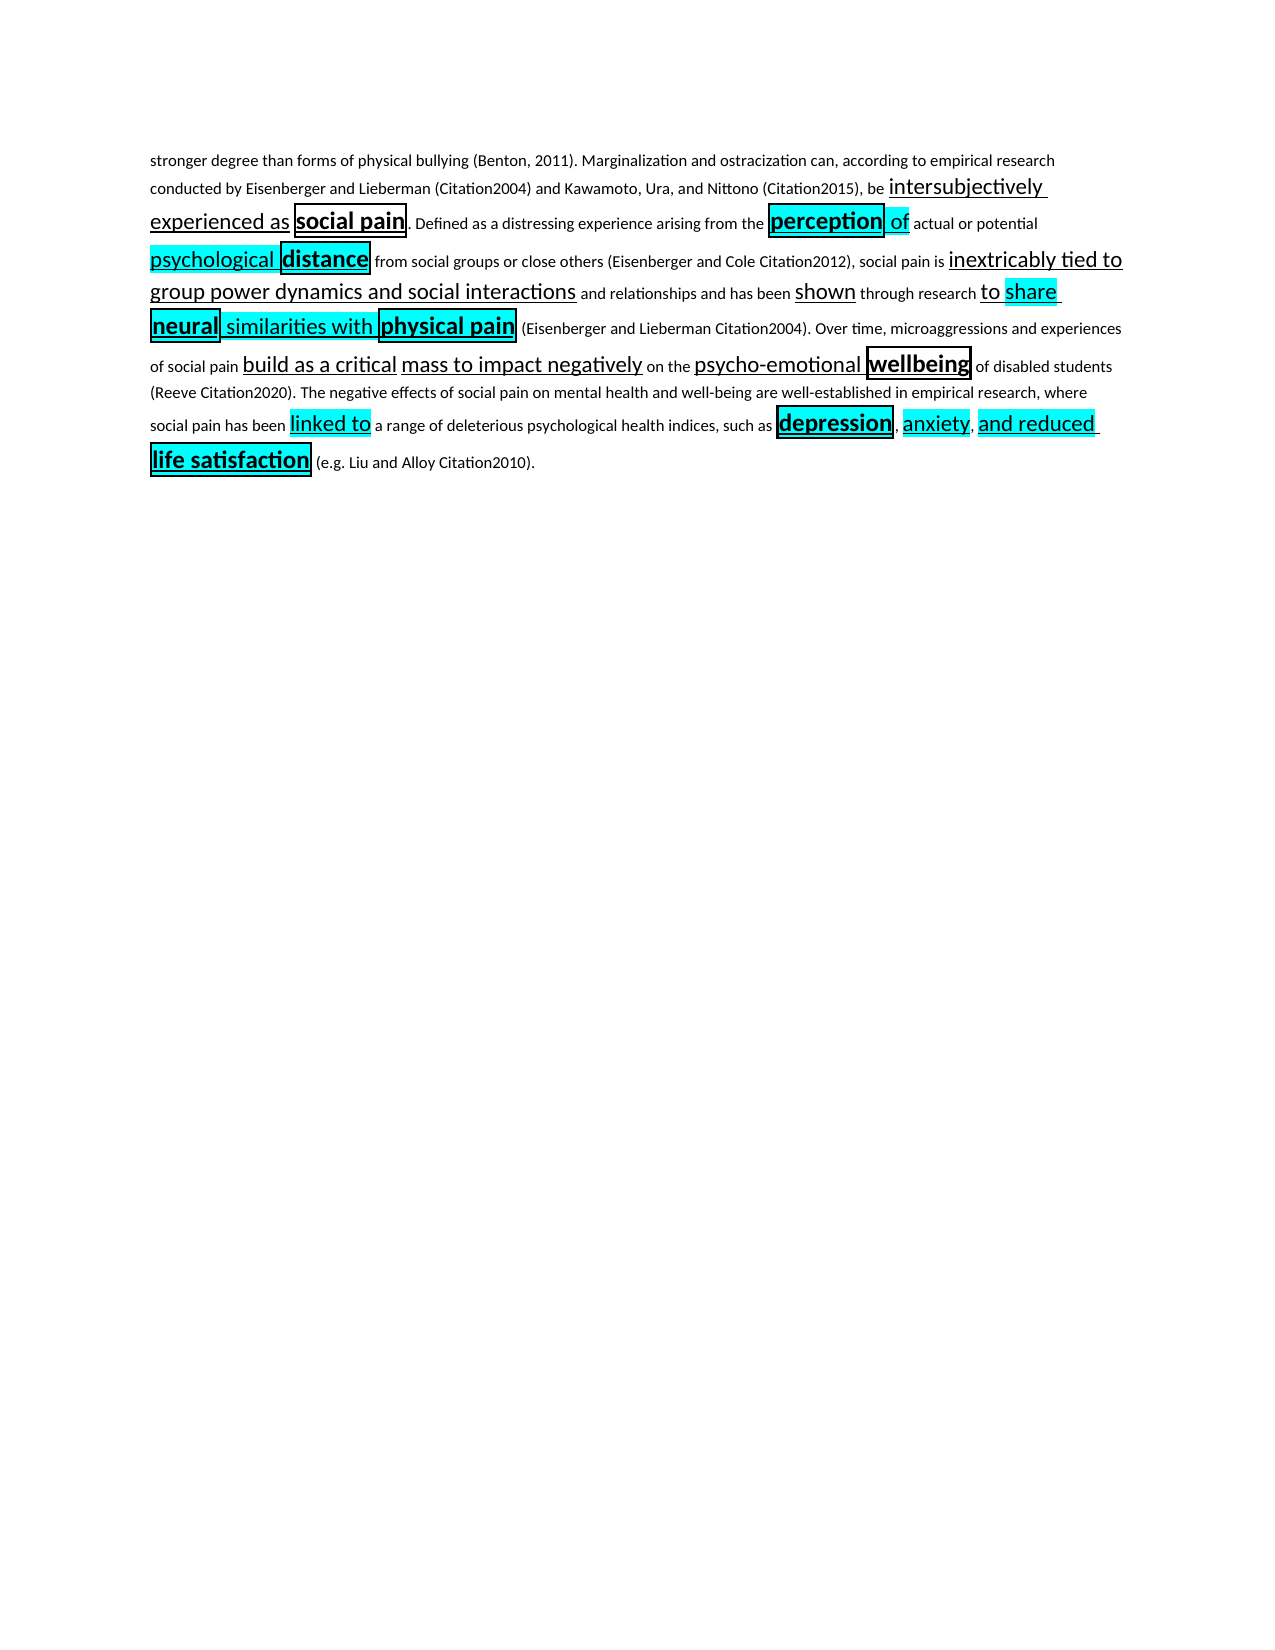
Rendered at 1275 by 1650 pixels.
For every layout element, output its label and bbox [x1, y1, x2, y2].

text [150, 150, 1125, 477]
